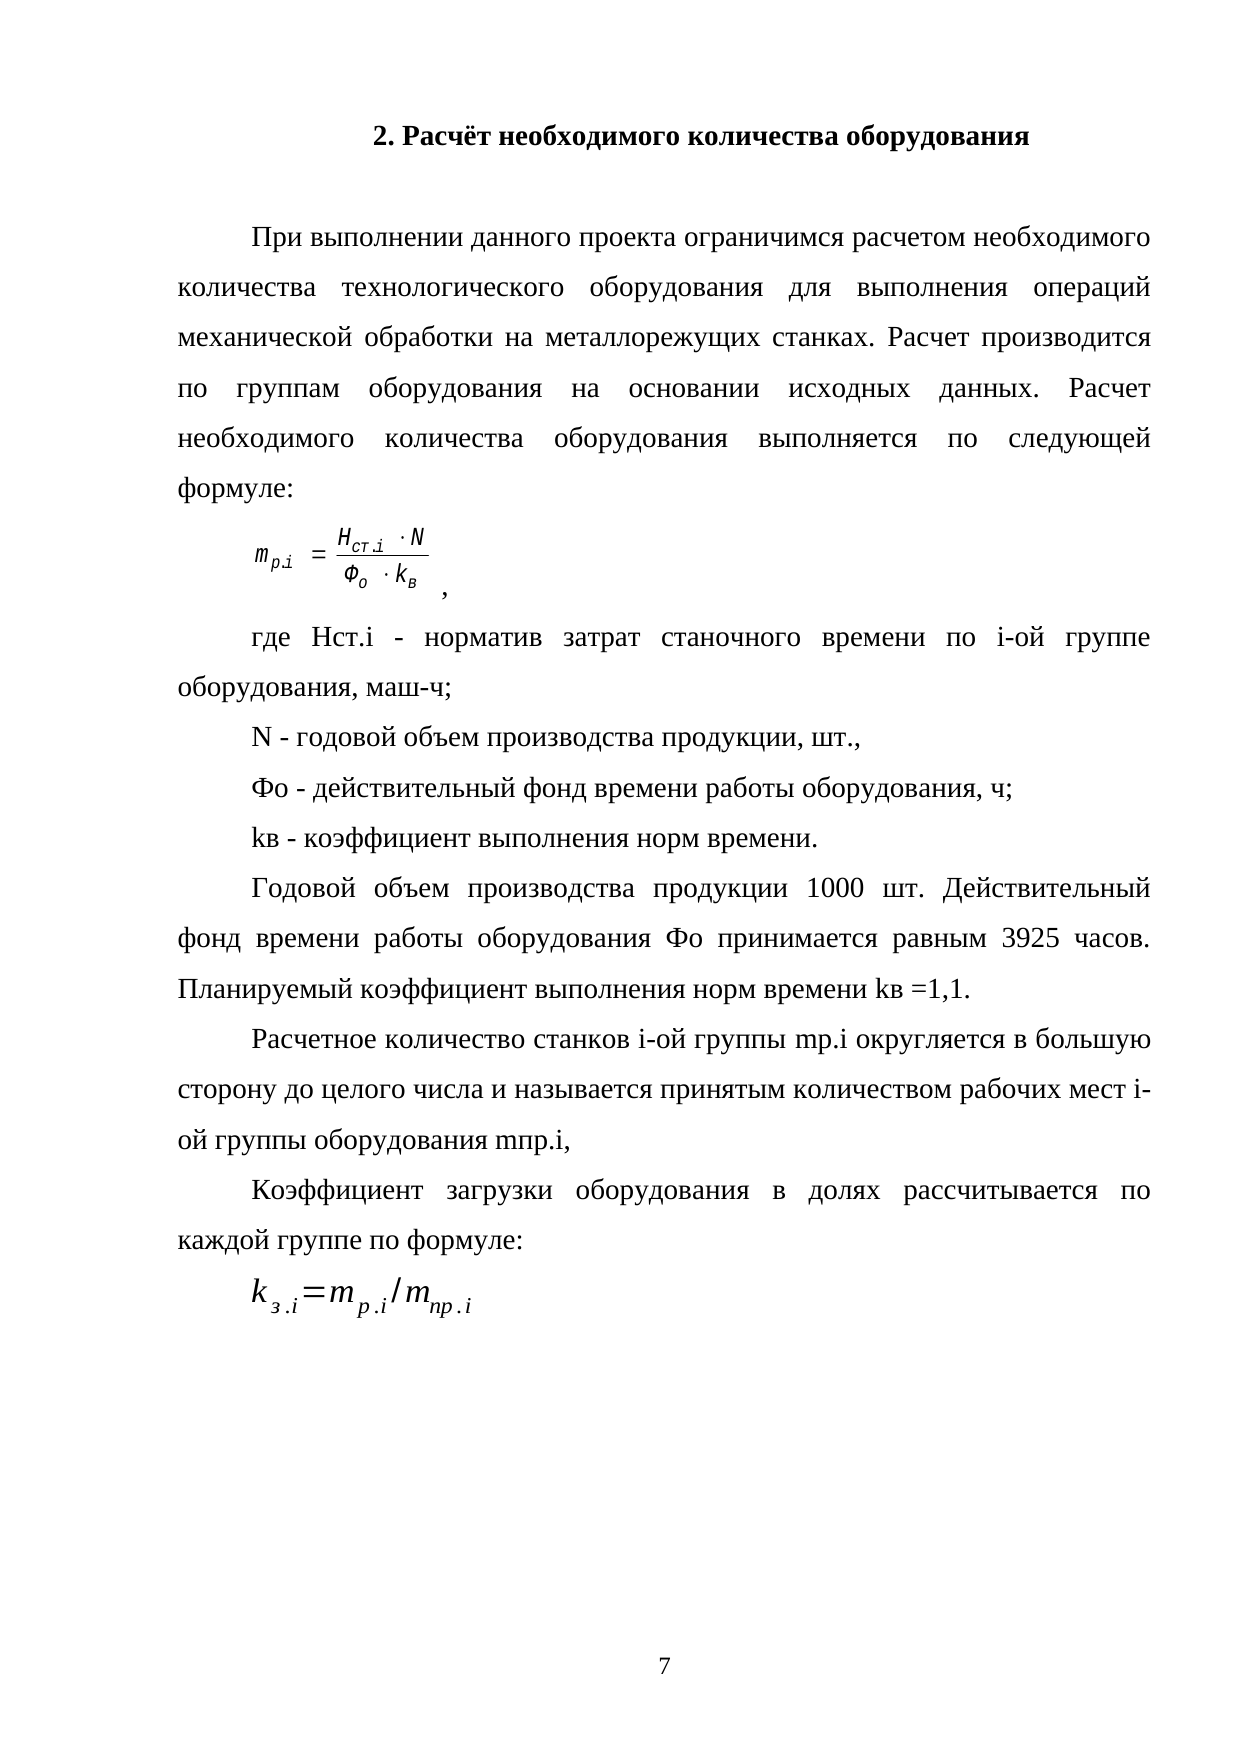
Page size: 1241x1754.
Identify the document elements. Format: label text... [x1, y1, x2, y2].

text 2. Расчёт необходимого количества оборудования [177, 118, 1152, 152]
text где Hст.i - норматив затрат станочного времени по i-ой группе оборудования, маш-ч; [177, 619, 1152, 703]
text , [177, 521, 1152, 602]
text Фо - действительный фонд времени работы оборудования, ч; [177, 770, 1152, 803]
text Расчетное количество станков i-ой группы mp.i округляется в большую сторону до целого числа и называется принятым количеством рабочих мест i-ой группы оборудования mпр.i, [177, 1021, 1152, 1155]
text N - годовой объем производства продукции, шт., [177, 719, 1152, 753]
text Годовой объем производства продукции 1000 шт. Действительный фонд времени работы оборудования Фо принимается равным 3925 часов. Планируемый коэффициент выполнения норм времени kв =1,1. [177, 870, 1152, 1004]
text Коэффициент загрузки оборудования в долях рассчитывается по каждой группе по формуле: [177, 1172, 1152, 1256]
text При выполнении данного проекта ограничимся расчетом необходимого количества технологического оборудования для выполнения операций механической обработки на металлорежущих станках. Расчет производится по группам оборудования на основании исходных данных. Расчет необходимого количества оборудования выполняется по следующей формуле: [177, 219, 1152, 504]
text kв - коэффициент выполнения норм времени. [177, 820, 1152, 853]
